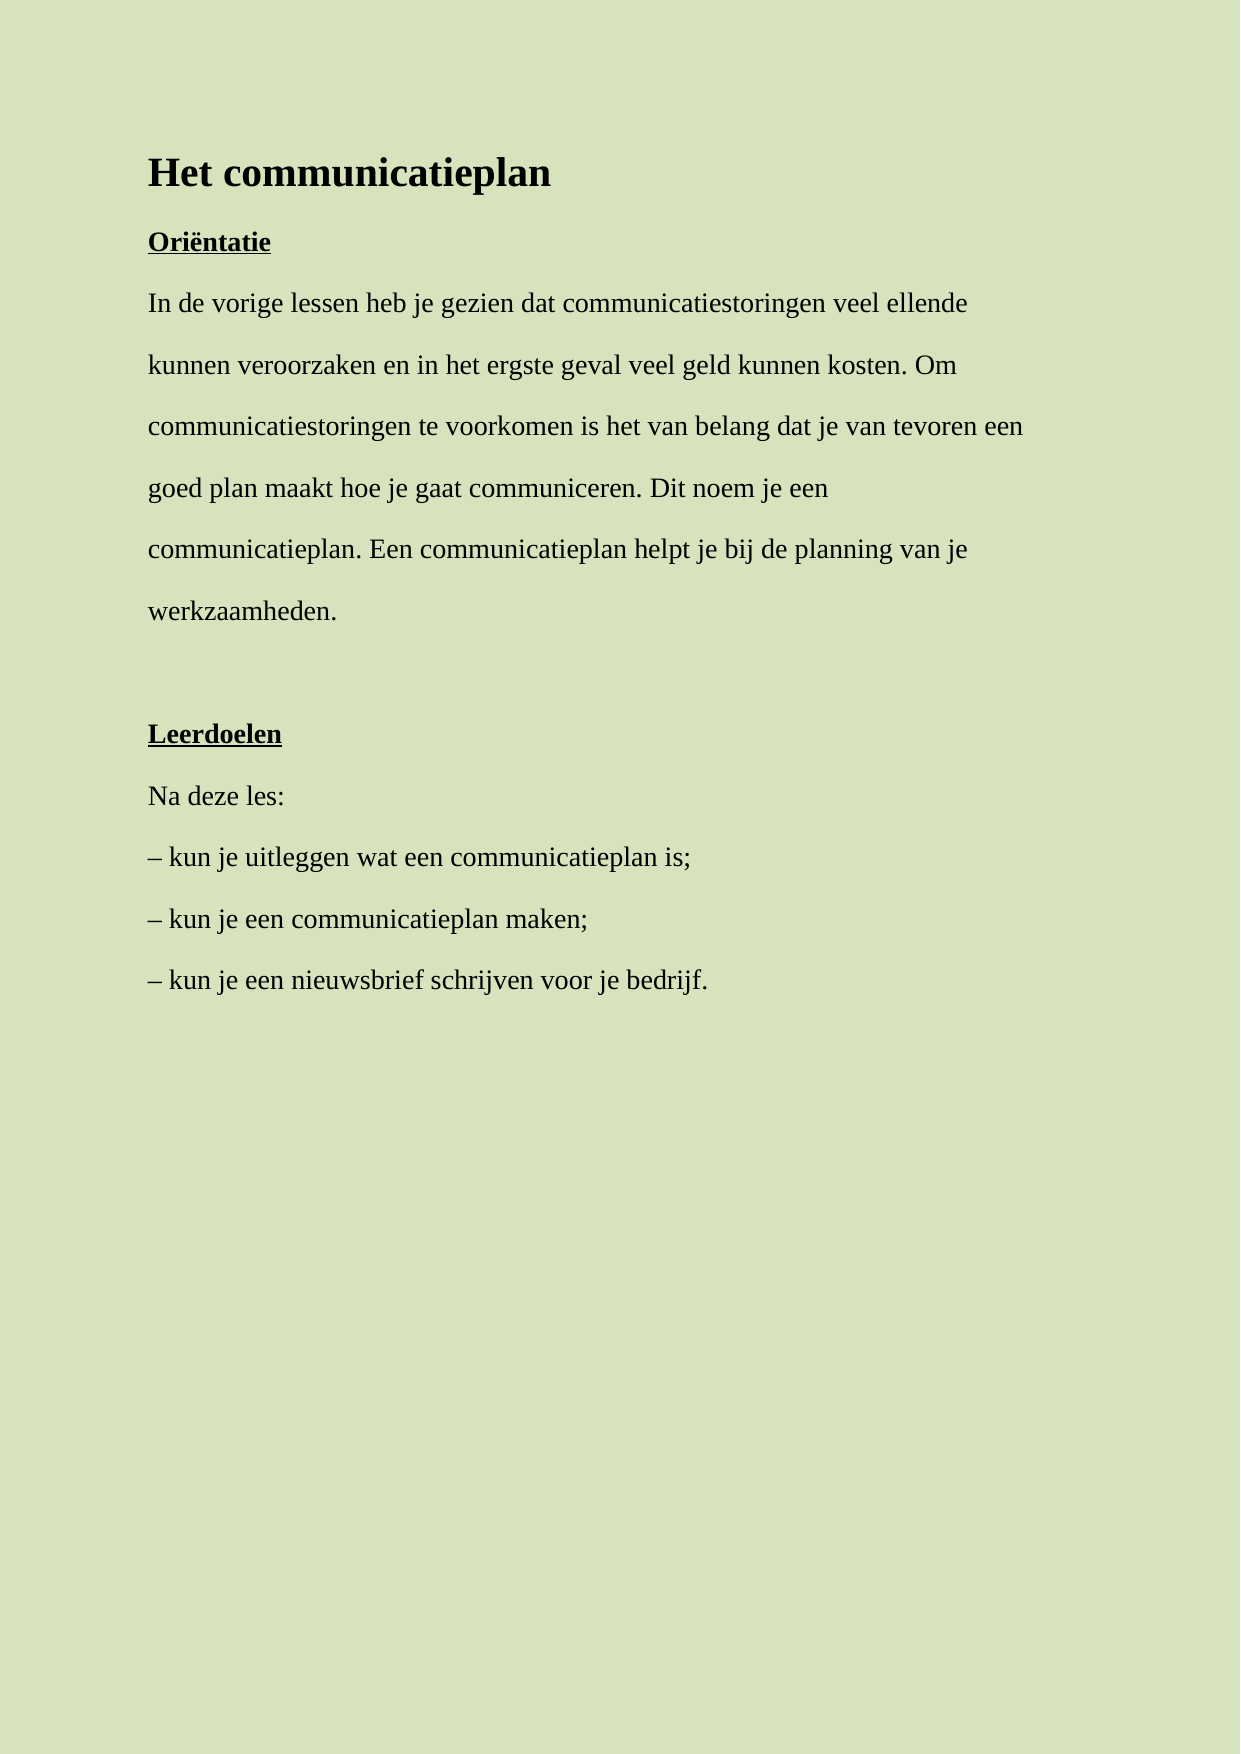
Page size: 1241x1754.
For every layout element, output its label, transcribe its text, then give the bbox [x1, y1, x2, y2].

text goed plan maakt hoe je gaat communiceren. Dit noem je een [148, 471, 1093, 503]
text werkzaamheden. [148, 594, 1093, 626]
text Leerdoelen [148, 717, 1093, 749]
text communicatieplan. Een communicatieplan helpt je bij de planning van je [148, 532, 1093, 565]
text Het communicatieplan [148, 148, 1093, 196]
text Na deze les: [148, 779, 1093, 811]
text Oriëntatie [148, 225, 1093, 257]
text kunnen veroorzaken en in het ergste geval veel geld kunnen kosten. Om [148, 348, 1093, 380]
text communicatiestoringen te voorkomen is het van belang dat je van tevoren een [148, 409, 1093, 442]
text – kun je uitleggen wat een communicatieplan is; [148, 840, 1093, 873]
text In de vorige lessen heb je gezien dat communicatiestoringen veel ellende [148, 286, 1093, 319]
text – kun je een nieuwsbrief schrijven voor je bedrijf. [148, 963, 1093, 996]
text – kun je een communicatieplan maken; [148, 902, 1093, 934]
